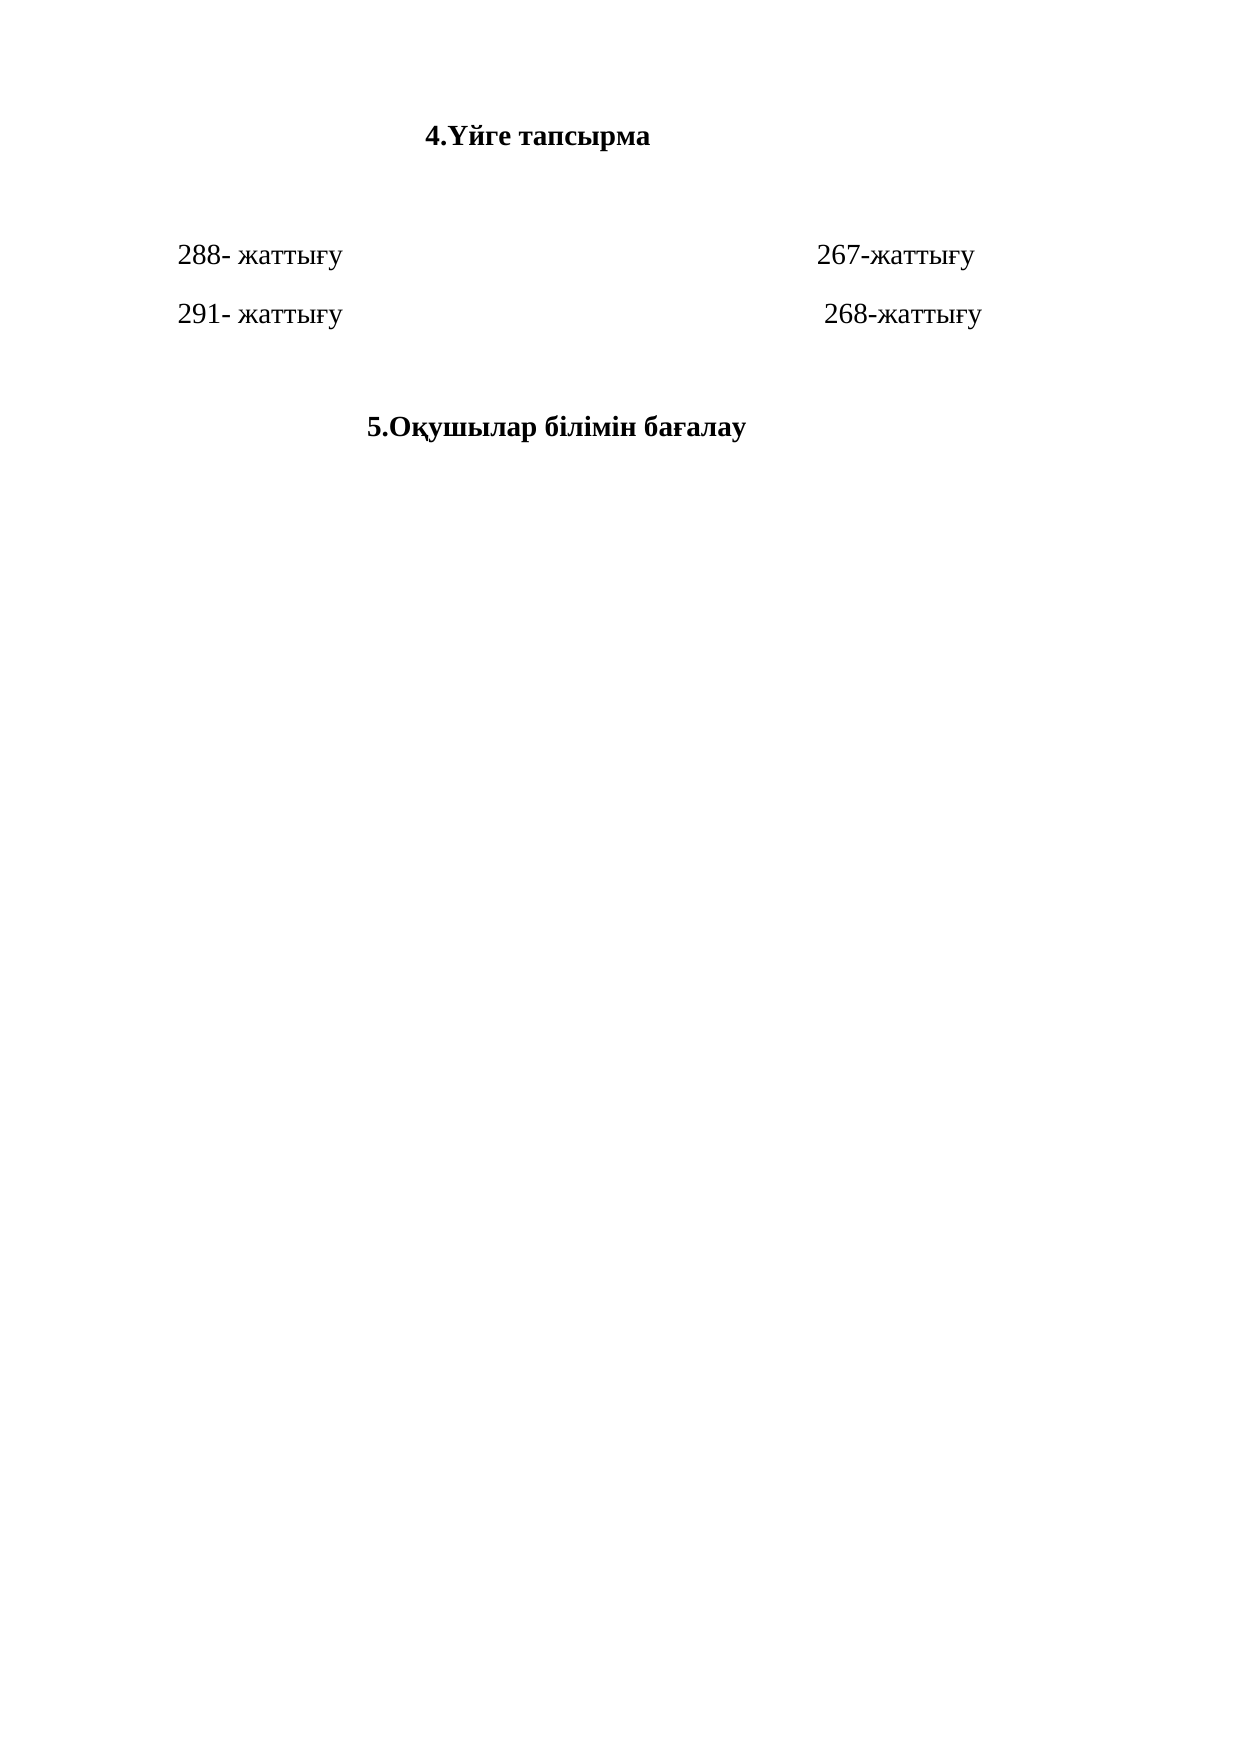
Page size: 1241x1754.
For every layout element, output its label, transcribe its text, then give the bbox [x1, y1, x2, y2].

text 291- жаттығу 268-жаттығу [177, 296, 1152, 330]
text 288- жаттығу 267-жаттығу [177, 237, 1152, 270]
text 4.Үйге тапсырма [177, 118, 1152, 152]
text 5.Оқушылар білімін бағалау [177, 409, 1152, 442]
